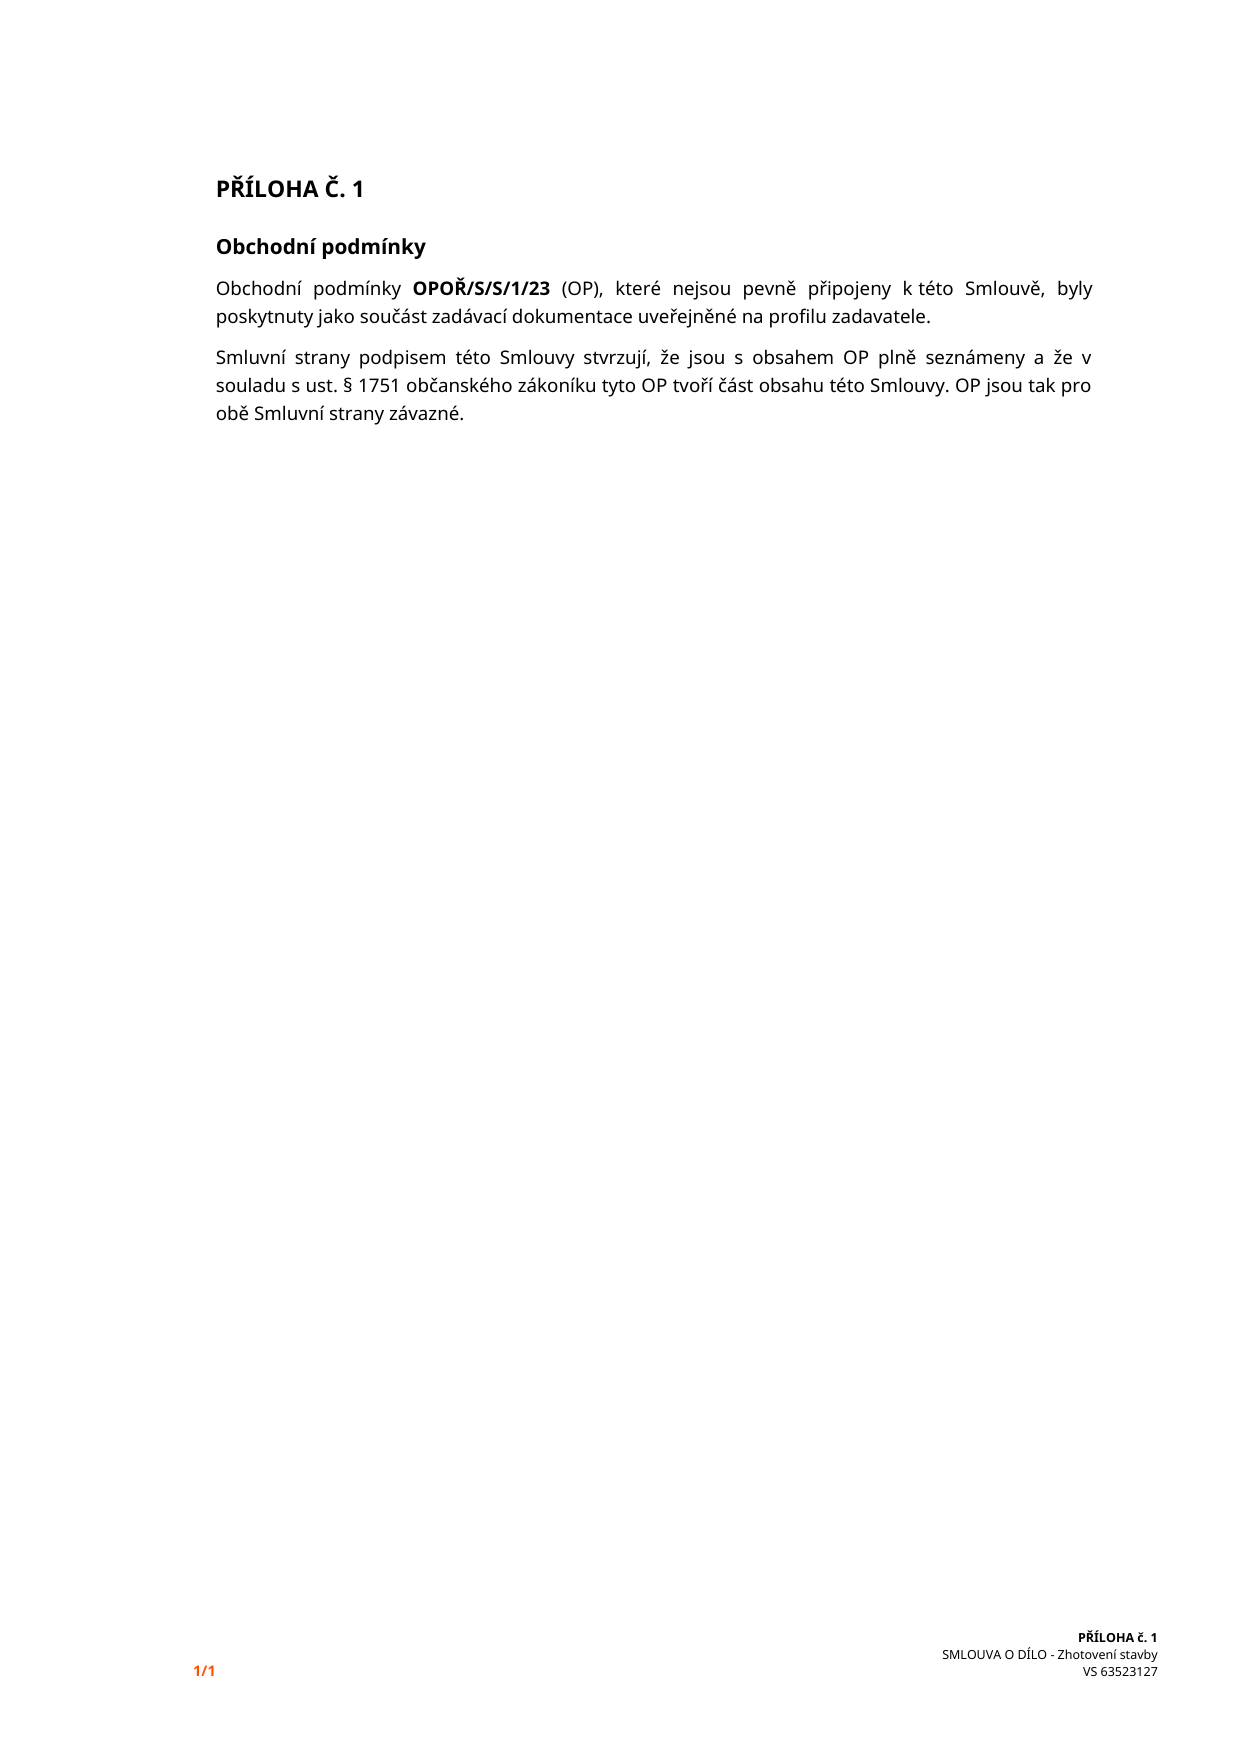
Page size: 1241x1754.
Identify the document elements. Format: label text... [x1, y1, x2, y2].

text Smluvní strany podpisem této Smlouvy stvrzují, že jsou s obsahem OP plně seznámeny a že v souladu s ust. § 1751 občanského zákoníku tyto OP tvoří část obsahu této Smlouvy. OP jsou tak pro obě Smluvní strany závazné. [216, 344, 1093, 426]
text Obchodní podmínky [216, 232, 1093, 260]
text Obchodní podmínky OPOŘ/S/S/1/23 (OP), které nejsou pevně připojeny k této Smlouvě, byly poskytnuty jako součást zadávací dokumentace uveřejněné na profilu zadavatele. [216, 276, 1093, 329]
text Příloha č. 1 [216, 172, 1093, 204]
